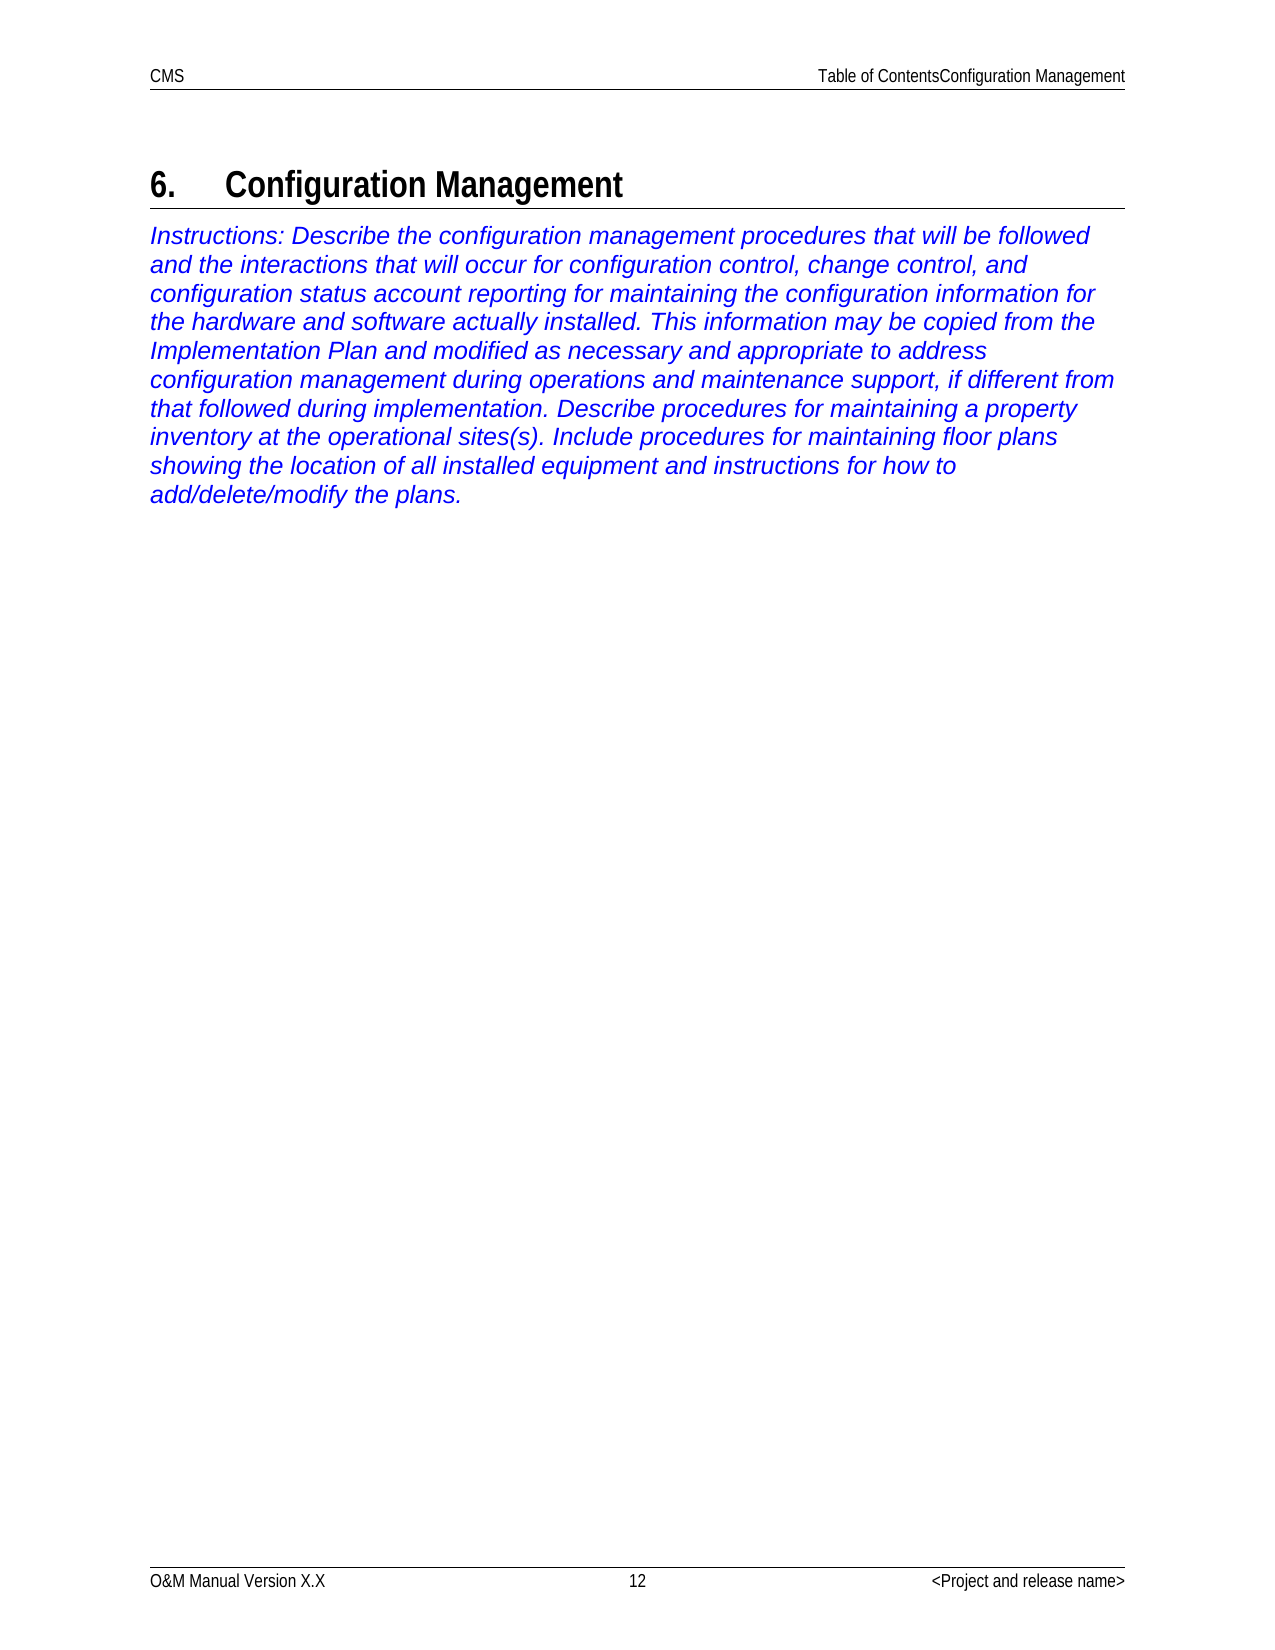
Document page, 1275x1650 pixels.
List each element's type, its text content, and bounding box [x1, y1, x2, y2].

text Instructions: Describe the configuration management procedures that will be followed and the interactions that will occur for configuration control, change control, and configuration status account reporting for maintaining the configuration information for the hardware and software actually installed. This information may be copied from the Implementation Plan and modified as necessary and appropriate to address configuration management during operations and maintenance support, if different from that followed during implementation. Describe procedures for maintaining a property inventory at the operational sites(s). Include procedures for maintaining floor plans showing the location of all installed equipment and instructions for how to add/delete/modify the plans. [150, 221, 1125, 509]
subtitle Configuration Management [150, 162, 1125, 208]
